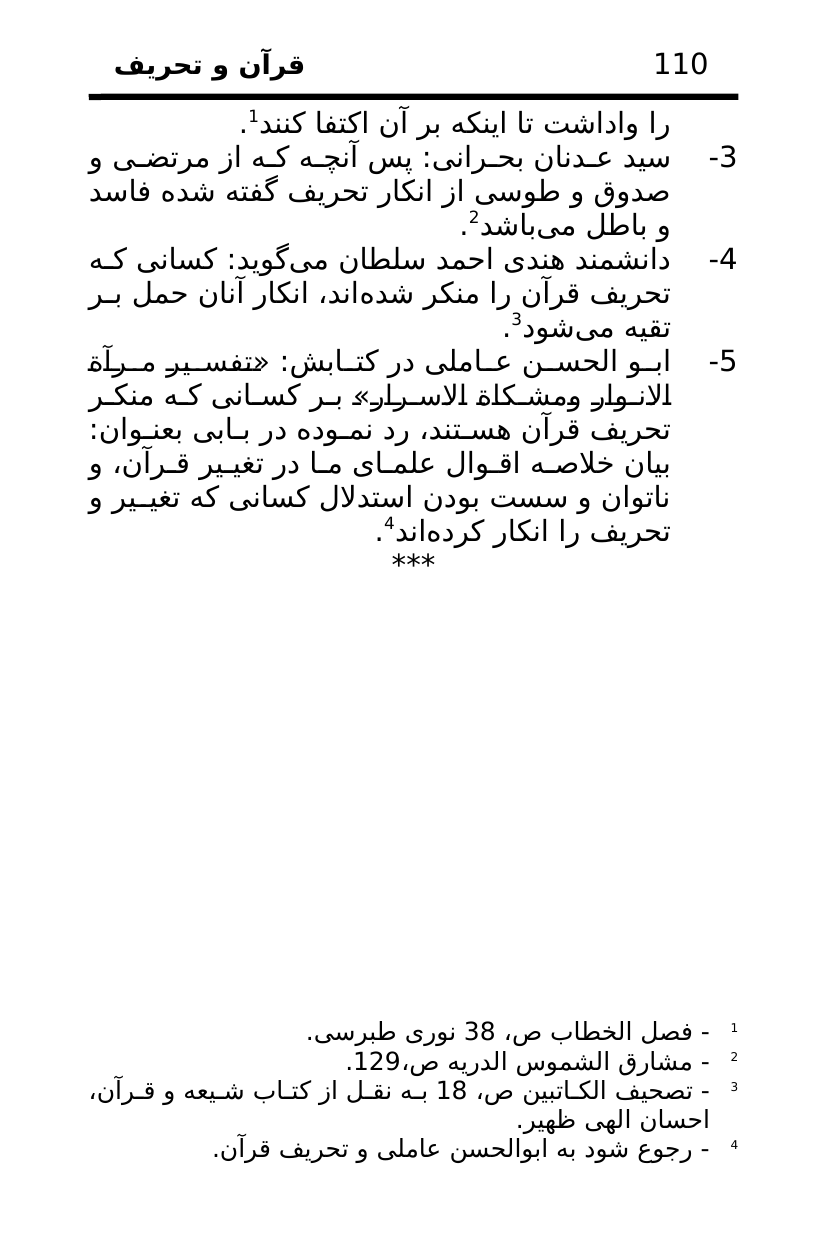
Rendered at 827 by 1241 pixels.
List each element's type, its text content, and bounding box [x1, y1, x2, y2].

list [89, 106, 708, 140]
text *** [89, 548, 738, 582]
list سید عدنان بحرانی: پس آنچه که از مرتضی و صدوق و طوسی از انکار تحریف گفته شده فاسد و باطل می‌باشد. [89, 140, 708, 242]
list ابو الحسن عاملی در کتابش: «تفسیر مرآة الانوار ومشکاة الاسرار» بر کسانی که منکر تحریف قرآن هستند، رد نموده در بابی بعنوان: بیان خلاصه اقوال علمای ما در تغییر قرآن، و ناتوان و سست بودن استدلال کسانی که تغییر و تحریف را انکار کرده‌اند. [89, 344, 708, 548]
list دانشمند هندی احمد سلطان می‌گوید: کسانی که تحریف قرآن را منکر شده‌اند، انکار آنان حمل بر تقیه می‌شود. [89, 242, 708, 344]
